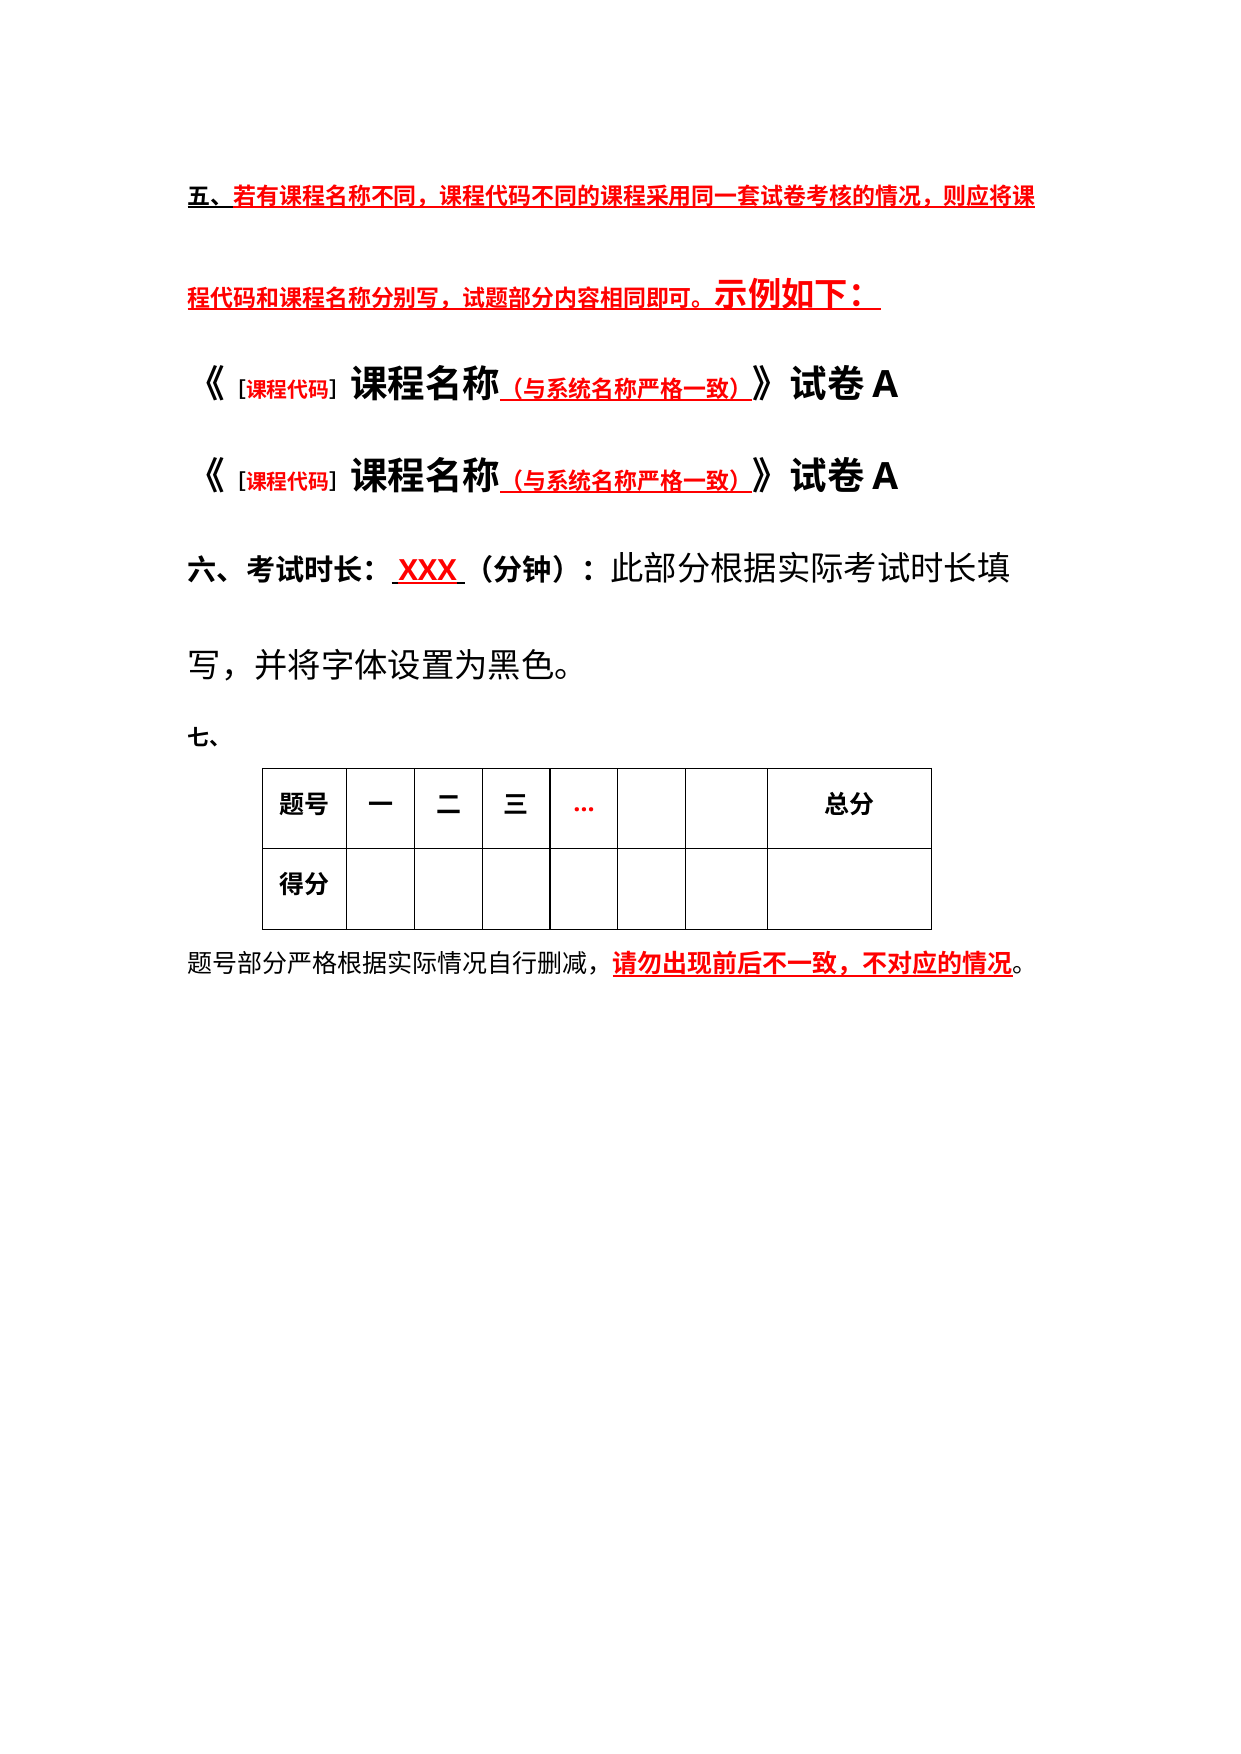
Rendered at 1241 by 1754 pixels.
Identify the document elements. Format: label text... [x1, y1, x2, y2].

text 六、考试时长： XXX （分钟）：此部分根据实际考试时长填写，并将字体设置为黑色。 [187, 533, 1053, 695]
table_header … [551, 769, 617, 848]
table_cell [686, 849, 767, 928]
table_cell [618, 849, 685, 928]
text 五、若有课程名称不同，课程代码不同的课程采用同一套试卷考核的情况，则应将课程代码和课程名称分别写，试题部分内容相同即可。示例如下： [187, 162, 1053, 324]
table_cell [347, 849, 414, 928]
text 《［课程代码］课程名称（与系统名称严格一致）》试卷A [187, 348, 1053, 413]
table_cell [768, 849, 931, 928]
table_header 题号 [263, 769, 346, 848]
table_cell 得分 [263, 849, 346, 928]
table_cell [483, 849, 549, 928]
table_header 二 [415, 769, 482, 848]
table_header 总分 [768, 769, 931, 848]
text 题号部分严格根据实际情况自行删减，请勿出现前后不一致，不对应的情况。 [187, 929, 1053, 994]
table_cell [415, 849, 482, 928]
table_cell [551, 849, 617, 928]
table_header [618, 769, 685, 848]
table_header 一 [347, 769, 414, 848]
text 《［课程代码］课程名称（与系统名称严格一致）》试卷A [187, 441, 1053, 506]
table_header [686, 769, 767, 848]
text 七、 [187, 719, 1053, 752]
table_header 三 [483, 769, 549, 848]
